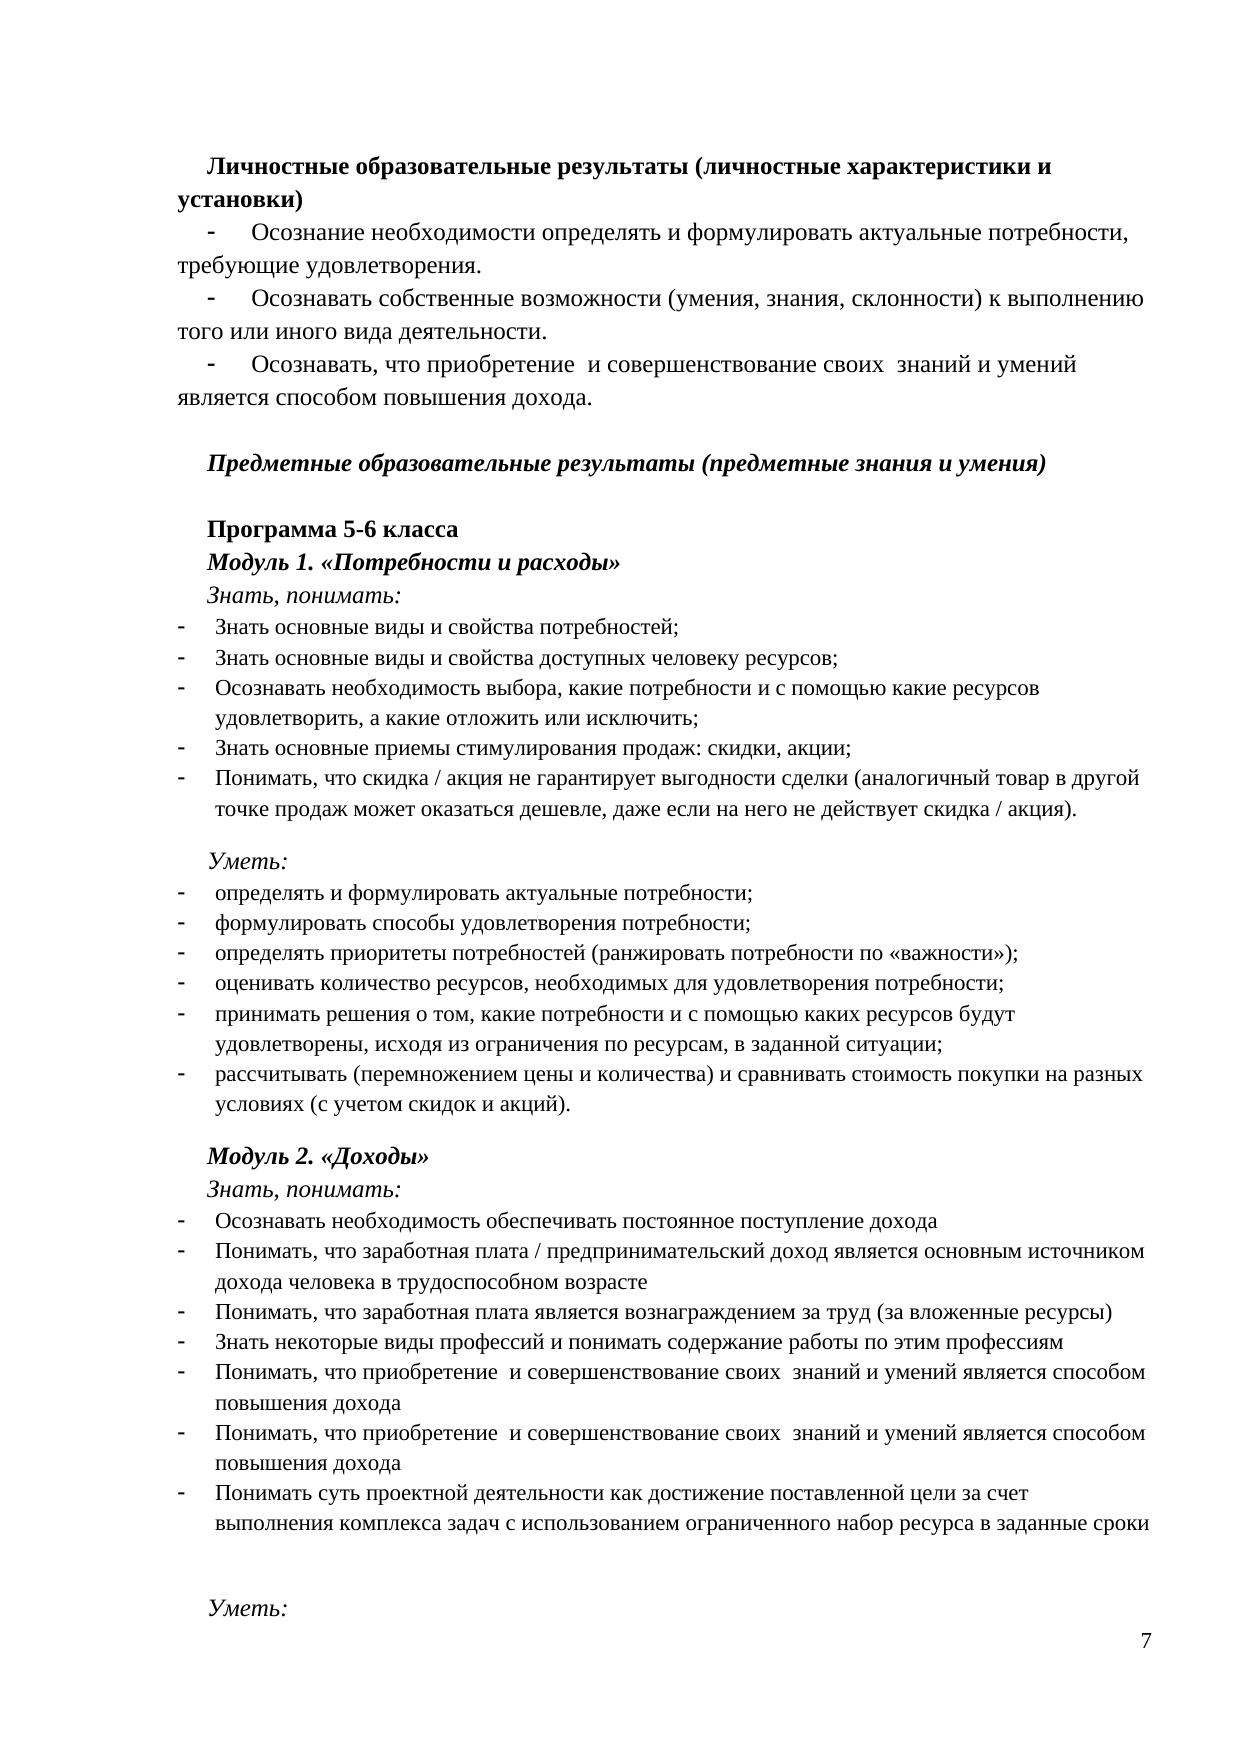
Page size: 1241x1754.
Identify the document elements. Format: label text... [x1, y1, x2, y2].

list Осознавать, что приобретение и совершенствование своих знаний и умений является способом повышения дохода. [177, 349, 1152, 411]
list Понимать, что скидка / акция не гарантирует выгодности сделки (аналогичный товар в другой точке продаж может оказаться дешевле, даже если на него не действует скидка / акция). [177, 764, 1152, 821]
list Осознавать необходимость выбора, какие потребности и с помощью какие ресурсов удовлетворить, а какие отложить или исключить; [177, 674, 1152, 730]
list формулировать способы удовлетворения потребности; [177, 909, 1152, 935]
list Знать некоторые виды профессий и понимать содержание работы по этим профессиям [177, 1328, 1152, 1354]
list Понимать, что заработная плата / предпринимательский доход является основным источником дохода человека в трудоспособном возрасте [177, 1237, 1152, 1294]
list Знать основные приемы стимулирования продаж: скидки, акции; [177, 734, 1152, 761]
text Уметь: [177, 1593, 1152, 1622]
list Осознавать собственные возможности (умения, знания, склонности) к выполнению того или иного вида деятельности. [177, 283, 1152, 345]
list оценивать количество ресурсов, необходимых для удовлетворения потребности; [177, 969, 1152, 996]
text Модуль 2. «Доходы» [177, 1141, 1152, 1170]
text Личностные образовательные результаты (личностные характеристики и установки) [177, 151, 1152, 213]
list Осознавать необходимость обеспечивать постоянное поступление дохода [177, 1207, 1152, 1234]
text Знать, понимать: [177, 1174, 1152, 1203]
list определять и формулировать актуальные потребности; [177, 879, 1152, 905]
list Понимать, что приобретение и совершенствование своих знаний и умений является способом повышения дохода [177, 1358, 1152, 1415]
list Понимать, что заработная плата является вознаграждением за труд (за вложенные ресурсы) [177, 1298, 1152, 1324]
list Понимать, что приобретение и совершенствование своих знаний и умений является способом повышения дохода [177, 1419, 1152, 1475]
text Программа 5-6 класса [177, 514, 1152, 543]
list Осознание необходимости определять и формулировать актуальные потребности, требующие удовлетворения. [177, 217, 1152, 279]
text Уметь: [177, 846, 1152, 874]
list Знать основные виды и свойства доступных человеку ресурсов; [177, 644, 1152, 670]
list определять приоритеты потребностей (ранжировать потребности по «важности»); [177, 939, 1152, 966]
text Знать, понимать: [177, 580, 1152, 609]
list принимать решения о том, какие потребности и с помощью каких ресурсов будут удовлетворены, исходя из ограничения по ресурсам, в заданной ситуации; [177, 999, 1152, 1056]
list Знать основные виды и свойства потребностей; [177, 613, 1152, 640]
text Предметные образовательные результаты (предметные знания и умения) [177, 448, 1152, 477]
list рассчитывать (перемножением цены и количества) и сравнивать стоимость покупки на разных условиях (с учетом скидок и акций). [177, 1060, 1152, 1117]
text Модуль 1. «Потребности и расходы» [177, 547, 1152, 576]
list Понимать суть проектной деятельности как достижение поставленной цели за счет выполнения комплекса задач с использованием ограниченного набор ресурса в заданные сроки [177, 1479, 1152, 1536]
